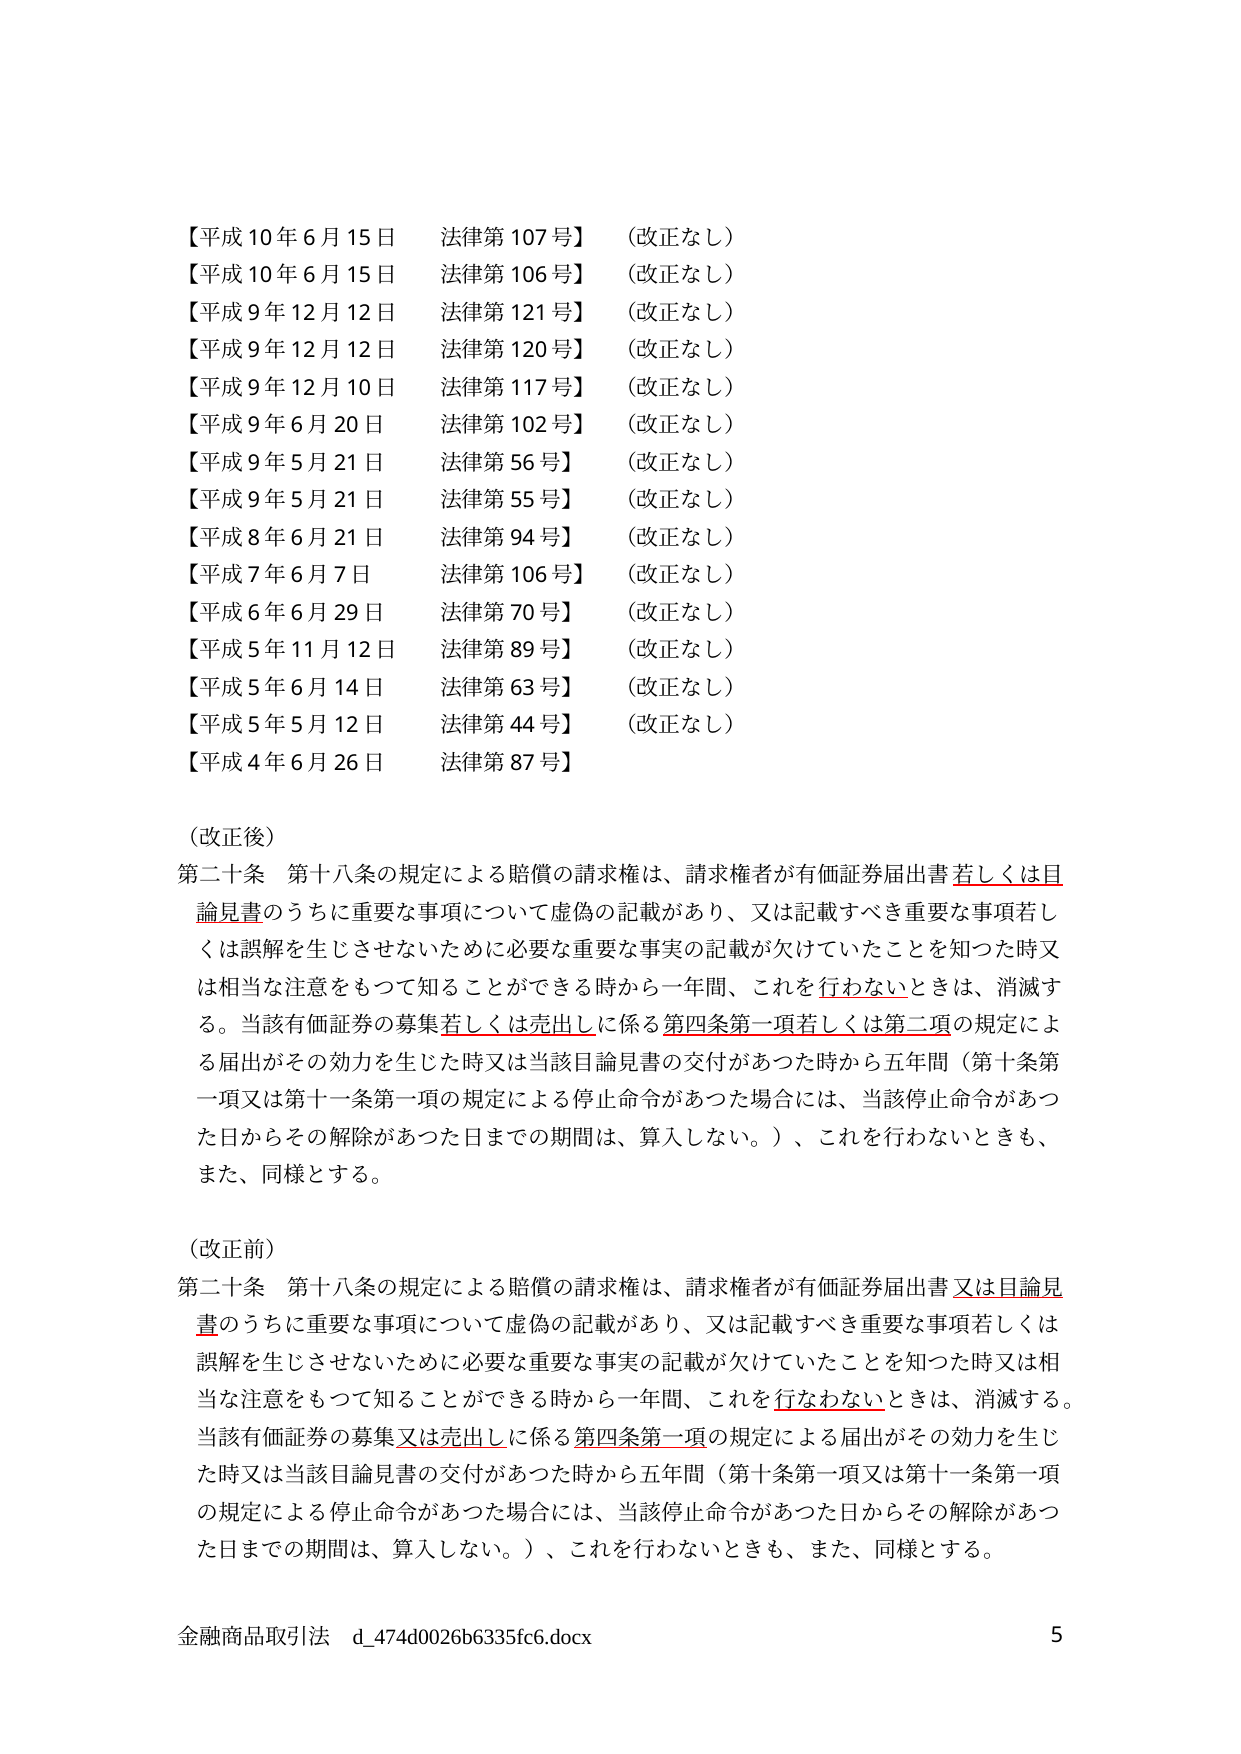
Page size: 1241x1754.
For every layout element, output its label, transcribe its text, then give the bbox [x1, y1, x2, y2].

text （改正前） [177, 1229, 1063, 1267]
text 【平成10年6月15日 法律第107号】 （改正なし） [177, 217, 1063, 254]
text （改正後） [177, 817, 1063, 854]
text 【平成10年6月15日 法律第106号】 （改正なし） [177, 254, 1063, 292]
text 【平成8年6月21日 法律第94号】 （改正なし） [177, 517, 1063, 554]
text 第二十条 第十八条の規定による賠償の請求権は、請求権者が有価証券届出書又は目論見書のうちに重要な事項について虚偽の記載があり、又は記載すべき重要な事項若しくは誤解を生じさせないために必要な重要な事実の記載が欠けていたことを知つた時又は相当な注意をもつて知ることができる時から一年間、これを行なわないときは、消滅する。当該有価証券の募集又は売出しに係る第四条第一項の規定による届出がその効力を生じた時又は当該目論見書の交付があつた時から五年間（第十条第一項又は第十一条第一項の規定による停止命令があつた場合には、当該停止命令があつた日からその解除があつた日までの期間は、算入しない。）、これを行わないときも、また、同様とする。 [177, 1267, 1063, 1567]
text 【平成5年5月12日 法律第44号】 （改正なし） [177, 704, 1063, 742]
text 【平成5年6月14日 法律第63号】 （改正なし） [177, 667, 1063, 704]
text 【平成9年6月20日 法律第102号】 （改正なし） [177, 404, 1063, 442]
text 【平成5年11月12日 法律第89号】 （改正なし） [177, 629, 1063, 667]
text 【平成6年6月29日 法律第70号】 （改正なし） [177, 592, 1063, 629]
text 【平成9年12月10日 法律第117号】 （改正なし） [177, 367, 1063, 404]
text 【平成9年5月21日 法律第56号】 （改正なし） [177, 442, 1063, 479]
text 【平成9年12月12日 法律第121号】 （改正なし） [177, 292, 1063, 329]
text 【平成7年6月7日 法律第106号】 （改正なし） [177, 554, 1063, 592]
text 【平成9年5月21日 法律第55号】 （改正なし） [177, 479, 1063, 517]
text 第二十条 第十八条の規定による賠償の請求権は、請求権者が有価証券届出書若しくは目論見書のうちに重要な事項について虚偽の記載があり、又は記載すべき重要な事項若しくは誤解を生じさせないために必要な重要な事実の記載が欠けていたことを知つた時又は相当な注意をもつて知ることができる時から一年間、これを行わないときは、消滅する。当該有価証券の募集若しくは売出しに係る第四条第一項若しくは第二項の規定による届出がその効力を生じた時又は当該目論見書の交付があつた時から五年間（第十条第一項又は第十一条第一項の規定による停止命令があつた場合には、当該停止命令があつた日からその解除があつた日までの期間は、算入しない。）、これを行わないときも、また、同様とする。 [177, 854, 1063, 1192]
text 【平成4年6月26日 法律第87号】 [177, 742, 1063, 779]
text 【平成9年12月12日 法律第120号】 （改正なし） [177, 329, 1063, 367]
